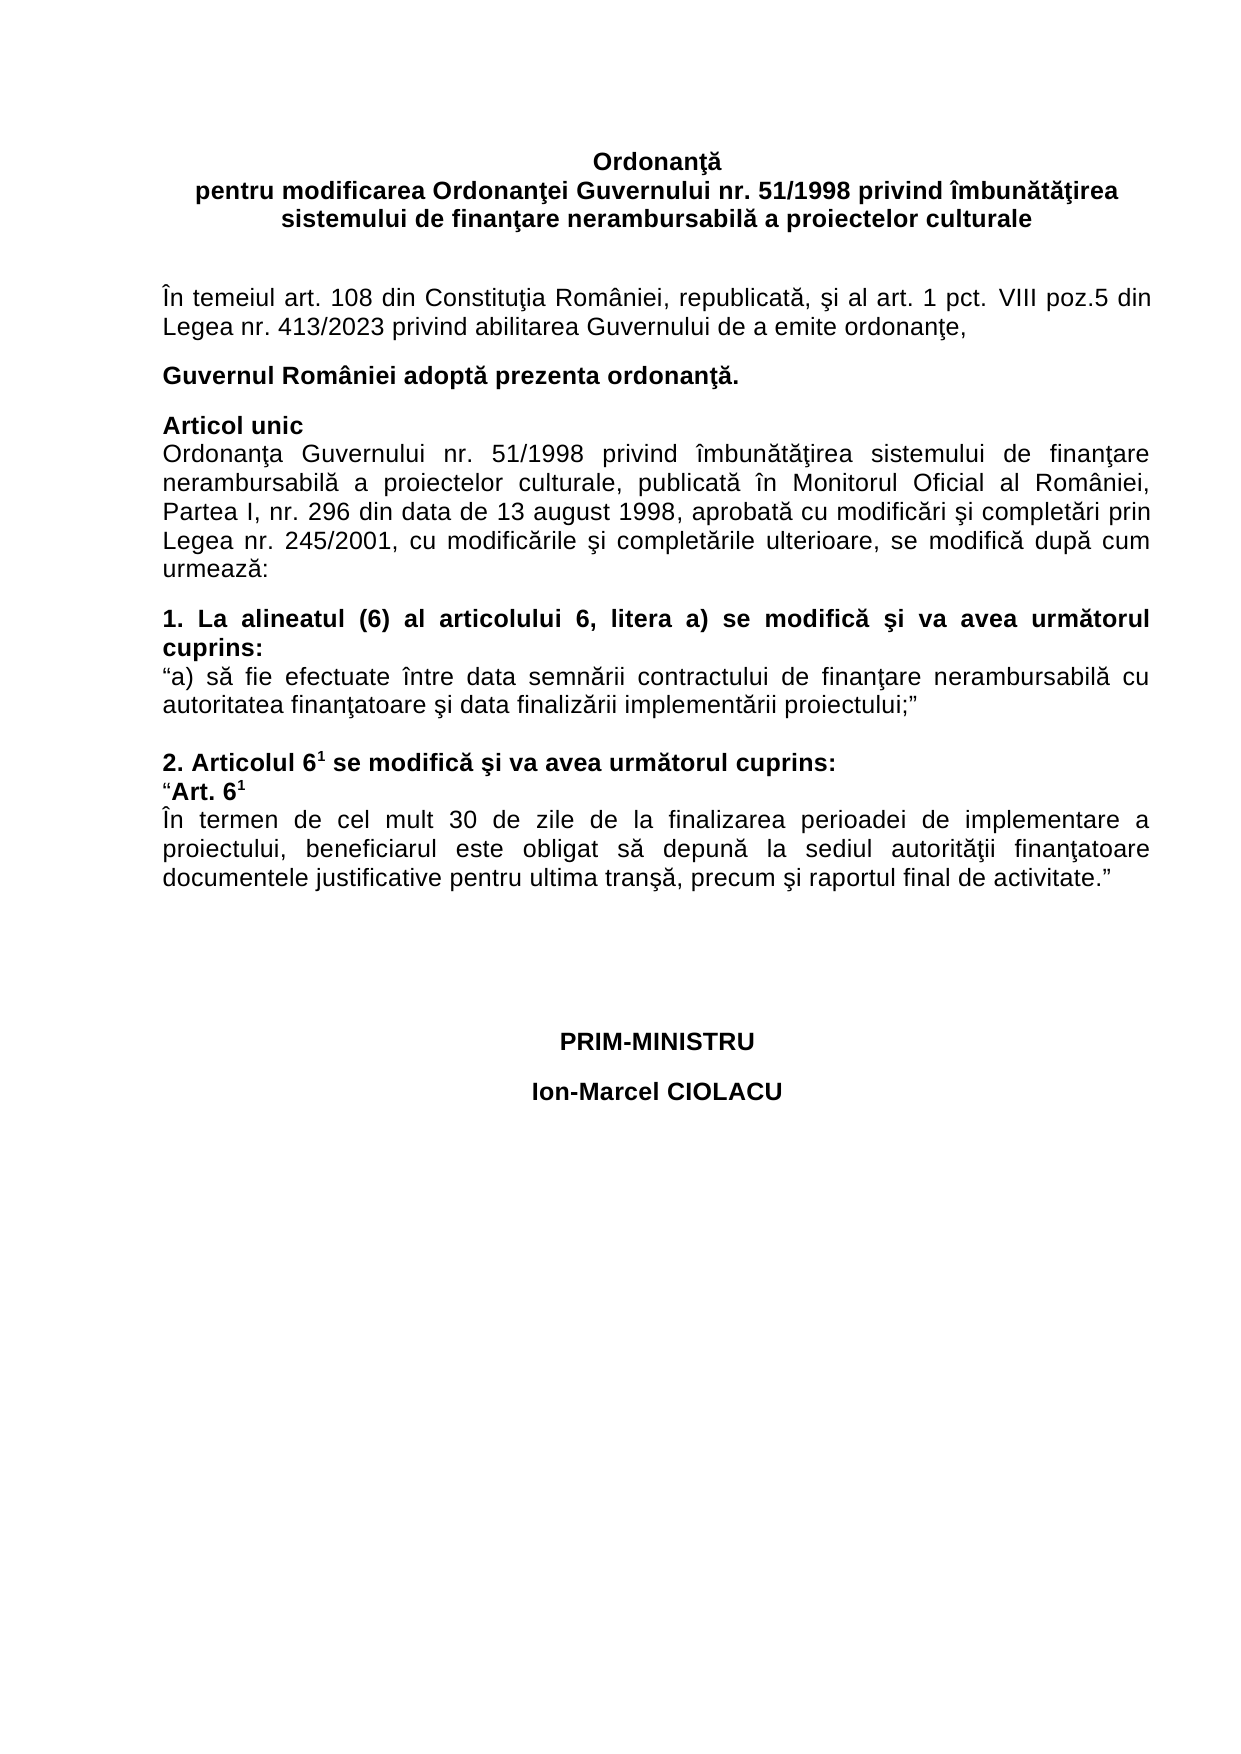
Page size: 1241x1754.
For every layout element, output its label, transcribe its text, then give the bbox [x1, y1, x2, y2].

text Ion-Marcel CIOLACU [162, 1077, 1152, 1106]
text Articol unic [162, 411, 1152, 439]
text PRIM-MINISTRU [162, 1027, 1152, 1056]
text În termen de cel mult 30 de zile de la finalizarea perioadei de implementare a proiectului, beneficiarul este obligat să depună la sediul autorităţii finanţatoare documentele justificative pentru ultima tranşă, precum şi raportul final de activitate.” [162, 805, 1152, 891]
text pentru modificarea Ordonanţei Guvernului nr. 51/1998 privind îmbunătăţirea sistemului de finanţare nerambursabilă a proiectelor culturale [162, 176, 1152, 233]
text 2. Articolul 61 se modifică şi va avea următorul cuprins: [162, 748, 1152, 776]
text 1. La alineatul (6) al articolului 6, litera a) se modifică şi va avea următorul cuprins: [162, 604, 1152, 661]
text “a) să fie efectuate între data semnării contractului de finanţare nerambursabilă cu autoritatea finanţatoare şi data finalizării implementării proiectului;” [162, 661, 1152, 719]
text În temeiul art. 108 din Constituţia României, republicată, şi al art. 1 pct. VIII poz.5 din Legea nr. 413/2023 privind abilitarea Guvernului de a emite ordonanţe, [162, 283, 1152, 340]
text “Art. 61 [162, 776, 1152, 805]
text Guvernul României adoptă prezenta ordonanţă. [162, 361, 1152, 390]
text Ordonanţa Guvernului nr. 51/1998 privind îmbunătăţirea sistemului de finanţare nerambursabilă a proiectelor culturale, publicată în Monitorul Oficial al României, Partea I, nr. 296 din data de 13 august 1998, aprobată cu modificări şi completări prin Legea nr. 245/2001, cu modificările şi completările ulterioare, se modifică după cum urmează: [162, 439, 1152, 583]
text Ordonanţă [162, 147, 1152, 176]
